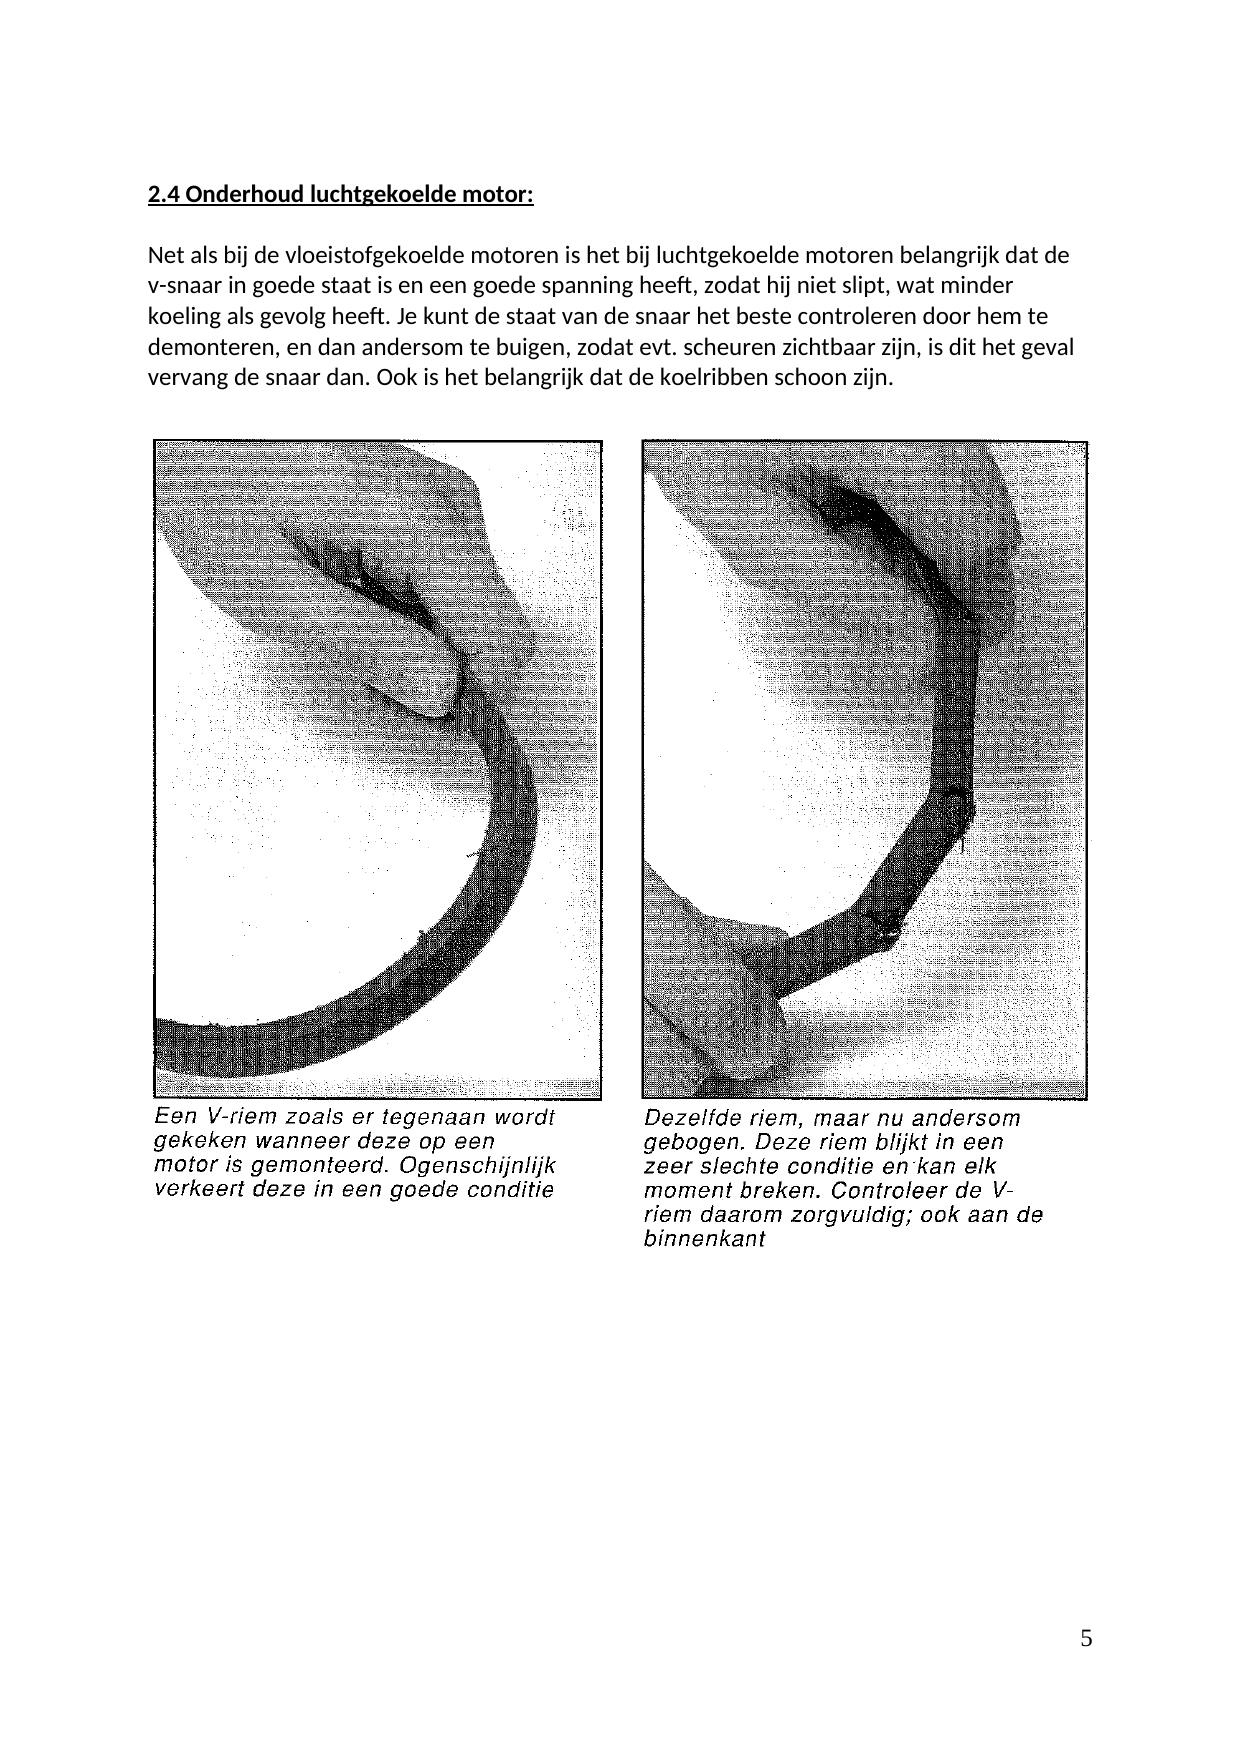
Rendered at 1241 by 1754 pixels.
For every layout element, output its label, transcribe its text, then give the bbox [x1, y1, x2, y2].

text 2.4 Onderhoud luchtgekoelde motor: [148, 178, 1093, 209]
text Net als bij de vloeistofgekoelde motoren is het bij luchtgekoelde motoren belangrijk dat de v-snaar in goede staat is en een goede spanning heeft, zodat hij niet slipt, wat minder koeling als gevolg heeft. Je kunt de staat van de snaar het beste controleren door hem te demonteren, en dan andersom te buigen, zodat evt. scheuren zichtbaar zijn, is dit het geval vervang de snaar dan. Ook is het belangrijk dat de koelribben schoon zijn. [148, 239, 1093, 392]
